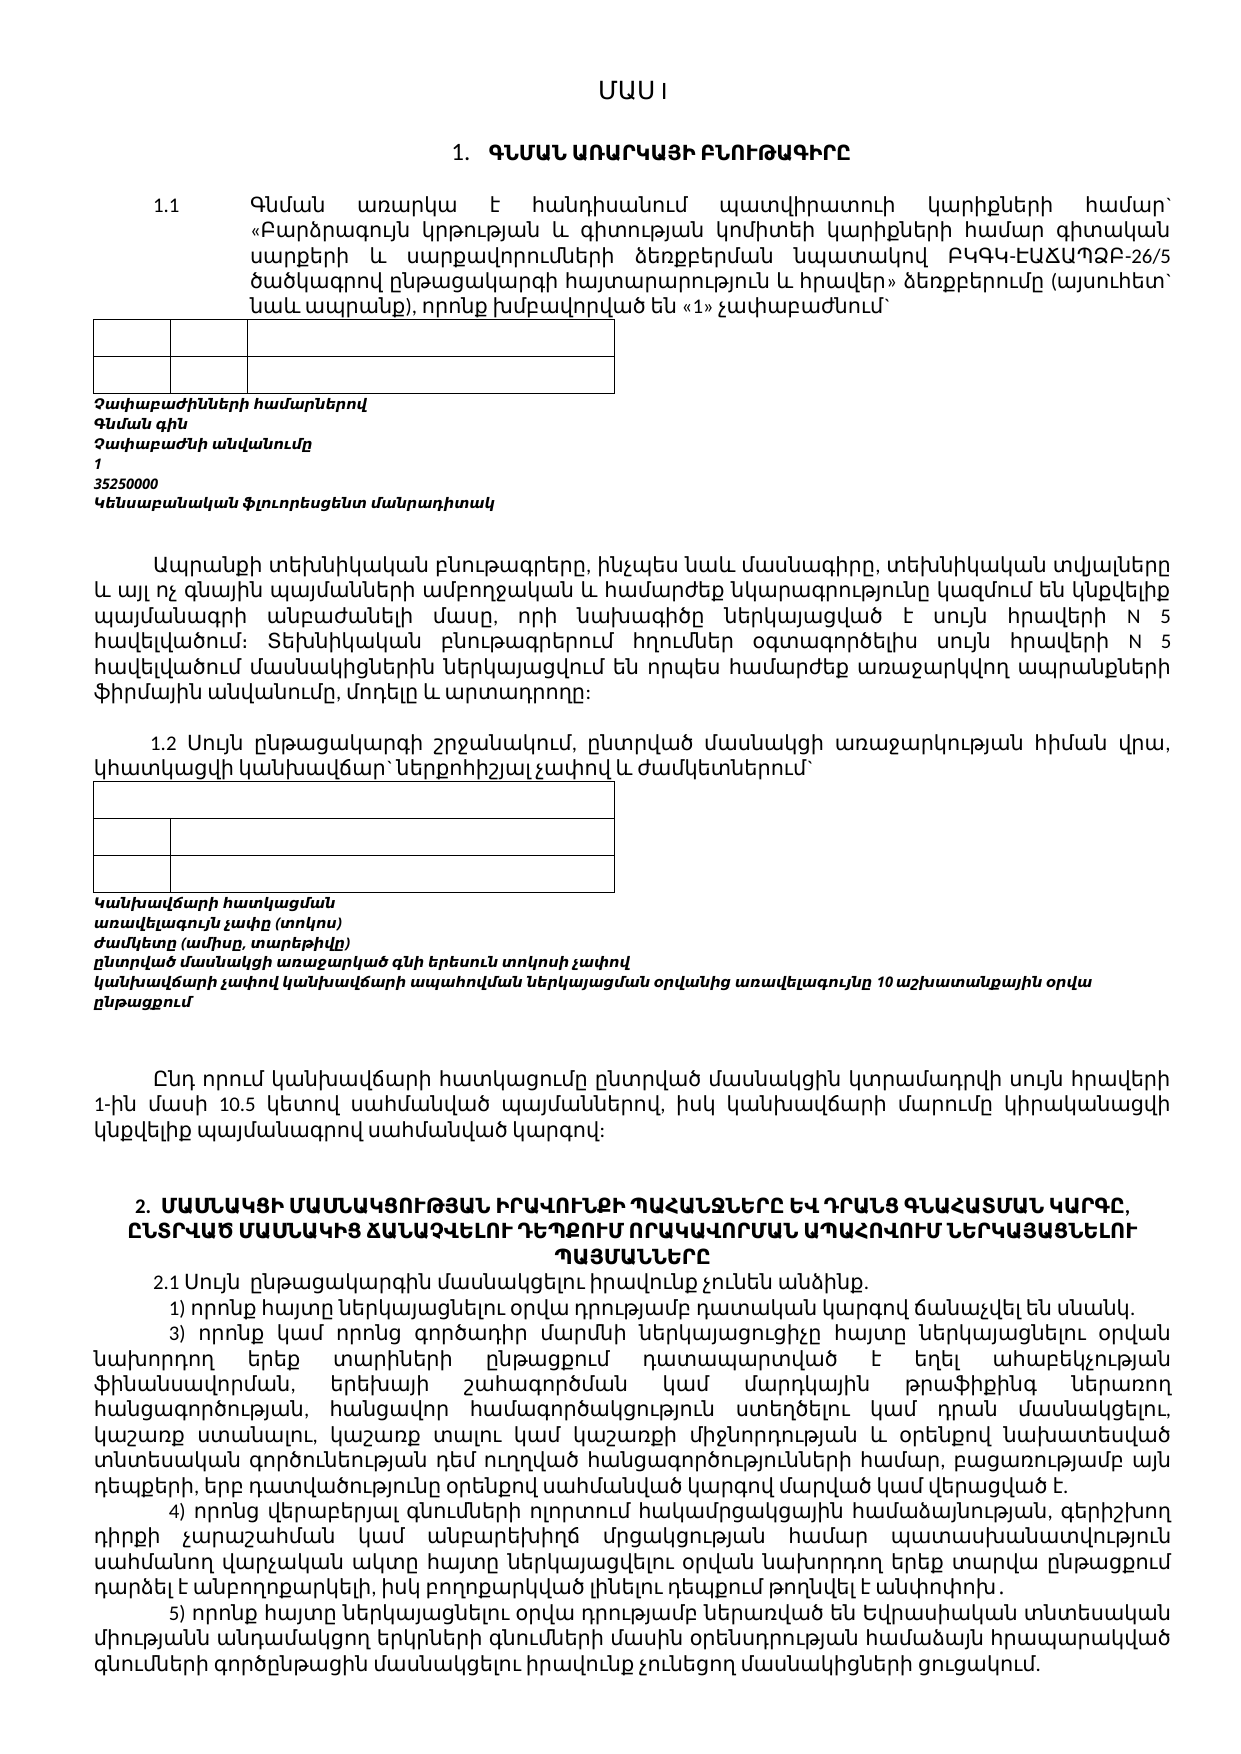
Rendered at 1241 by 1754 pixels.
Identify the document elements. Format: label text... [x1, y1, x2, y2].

text 2.1 Սույն ընթացակարգին մասնակցելու իրավունք չունեն անձինք. [94, 1269, 1171, 1295]
text ՄԱՍ I [94, 75, 1171, 106]
list ԳՆՄԱՆ ԱՌԱՐԿԱՅԻ ԲՆՈՒԹԱԳԻՐԸ [131, 136, 1171, 167]
text 4) որոնց վերաբերյալ գնումների ոլորտում հակամրցակցային համաձայնության, գերիշխող դիրքի չարաշահման կամ անբարեխիղճ մրցակցության համար պատասխանատվություն սահմանող վարչական ակտը հայտը ներկայացվելու օրվան նախորդող երեք տարվա ընթացքում դարձել է անբողոքարկելի, իսկ բողոքարկված լինելու դեպքում թողնվել է անփոփոխ․ [94, 1498, 1171, 1600]
text 5) որոնք հայտը ներկայացնելու օրվա դրությամբ ներառված են Եվրասիական տնտեսական միությանն անդամակցող երկրների գնումների մասին օրենսդրության համաձայն հրապարակված գնումների գործընթացին մասնակցելու իրավունք չունեցող մասնակիցների ցուցակում. [94, 1600, 1171, 1676]
text Ընդ որում կանխավճարի հատկացումը ընտրված մասնակցին կտրամադրվի սույն հրավերի 1-ին մասի 10.5 կետով սահմանված պայմաններով, իսկ կանխավճարի մարումը կիրականացվի կնքվելիք պայմանագրով սահմանված կարգով: [94, 1066, 1171, 1142]
subtitle Գնման առարկա է հանդիսանում պատվիրատուի կարիքների համար` «Բարձրագույն կրթության և գիտության կոմիտեի կարիքների համար գիտական սարքերի և սարքավորումների ձեռքբերման նպատակով ԲԿԳԿ-ԷԱՃԱՊՁԲ-26/5 ծածկագրով ընթացակարգի հայտարարություն և հրավեր» ձեռքբերումը (այսուհետ` նաև ապրանք), որոնք խմբավորված են «1» չափաբաժնում` [153, 192, 1171, 319]
text 2. ՄԱՍՆԱԿՑԻ ՄԱՍՆԱԿՑՈՒԹՅԱՆ ԻՐԱՎՈՒՆՔԻ ՊԱՀԱՆՋՆԵՐԸ ԵՎ ԴՐԱՆՑ ԳՆԱՀԱՏՄԱՆ ԿԱՐԳԸ, ԸՆՏՐՎԱԾ ՄԱՍՆԱԿԻՑ ՃԱՆԱՉՎԵԼՈՒ ԴԵՊՔՈՒՄ ՈՐԱԿԱՎՈՐՄԱՆ ԱՊԱՀՈՎՈՒՄ ՆԵՐԿԱՅԱՑՆԵԼՈՒ ՊԱՅՄԱՆՆԵՐԸ [94, 1193, 1171, 1269]
text 1) որոնք հայտը ներկայացնելու օրվա դրությամբ դատական կարգով ճանաչվել են սնանկ. [94, 1295, 1171, 1320]
text Ապրանքի տեխնիկական բնութագրերը, ինչպես նաև մասնագիրը, տեխնիկական տվյալները և այլ ոչ գնային պայմանների ամբողջական և համարժեք նկարագրությունը կազմում են կնքվելիք պայմանագրի անբաժանելի մասը, որի նախագիծը ներկայացված է սույն հրավերի N 5 հավելվածում։ Տեխնիկական բնութագրերում հղումներ օգտագործելիս սույն հրավերի N 5 հավելվածում մասնակիցներին ներկայացվում են որպես համարժեք առաջարկվող ապրանքների ֆիրմային անվանումը, մոդելը և արտադրողը: [94, 552, 1171, 705]
text 3) որոնք կամ որոնց գործադիր մարմնի ներկայացուցիչը հայտը ներկայացնելու օրվան նախորդող երեք տարիների ընթացքում դատապարտված է եղել ահաբեկչության ֆինանսավորման, երեխայի շահագործման կամ մարդկային թրաֆիքինգ ներառող հանցագործության, հանցավոր համագործակցություն ստեղծելու կամ դրան մասնակցելու, կաշառք ստանալու, կաշառք տալու կամ կաշառքի միջնորդության և օրենքով նախատեսված տնտեսական գործունեության դեմ ուղղված հանցագործությունների համար, բացառությամբ այն դեպքերի, երբ դատվածությունը օրենքով սահմանված կարգով մարված կամ վերացված է. [94, 1320, 1171, 1498]
text 1.2 Սույն ընթացակարգի շրջանակում, ընտրված մասնակցի առաջարկության հիման վրա, կհատկացվի կանխավճար` ներքոհիշյալ չափով և ժամկետներում` [94, 730, 1171, 781]
